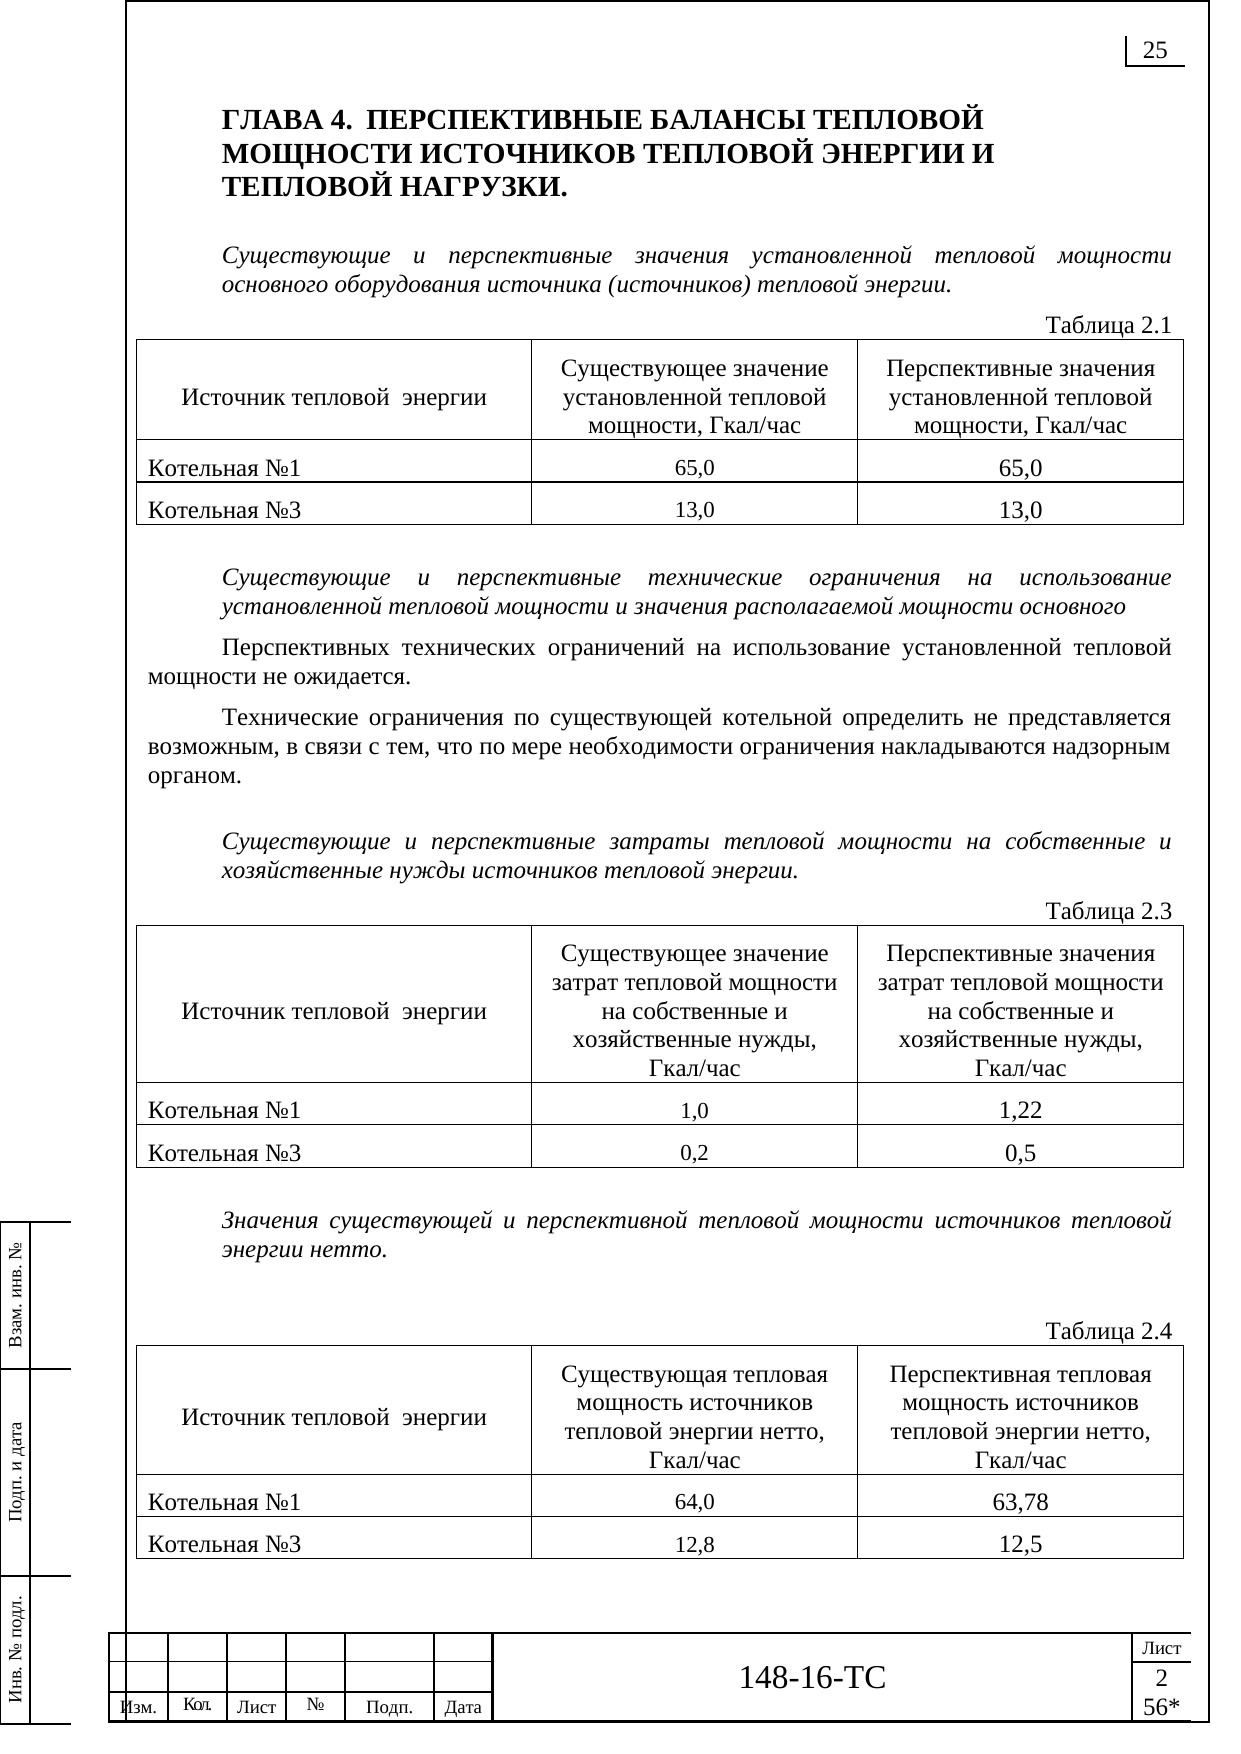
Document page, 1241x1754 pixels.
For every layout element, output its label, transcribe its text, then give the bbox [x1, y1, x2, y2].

table_cell Котельная №1 [137, 440, 531, 481]
text Перспективных технических ограничений на использование установленной тепловой мощности не ожидается. [148, 632, 1172, 690]
table_cell 1,22 [858, 1083, 1183, 1124]
table_header Перспективные значения установленной тепловой мощности, Гкал/час [858, 340, 1183, 439]
table_cell Котельная №1 [137, 1475, 531, 1516]
text Технические ограничения по существующей котельной определить не представляется возможным, в связи с тем, что по мере необходимости ограничения накладываются надзорным органом. [148, 702, 1172, 788]
subtitle Перспективные балансы тепловой мощности источников тепловой энергии и тепловой нагрузки. [222, 102, 1172, 203]
subtitle Существующие и перспективные значения установленной тепловой мощности основного оборудования источника (источников) тепловой энергии. [222, 241, 1172, 298]
table_cell 65,0 [532, 440, 857, 481]
table_header Источник тепловой энергии [137, 1346, 531, 1474]
table_cell 64,0 [532, 1475, 857, 1516]
table_header Перспективные значения затрат тепловой мощности на собственные и хозяйственные нужды, Гкал/час [858, 926, 1183, 1082]
table_cell 0,2 [532, 1125, 857, 1167]
table_cell 1,0 [532, 1083, 857, 1124]
table_header Источник тепловой энергии [137, 340, 531, 439]
table_cell Котельная №3 [137, 483, 531, 524]
table_cell Котельная №3 [137, 1517, 531, 1558]
table_cell 0,5 [858, 1125, 1183, 1167]
subtitle Значения существующей и перспективной тепловой мощности источников тепловой энергии нетто. [222, 1205, 1172, 1263]
table_header Существующее значение установленной тепловой мощности, Гкал/час [532, 340, 857, 439]
table_cell 63,78 [858, 1475, 1183, 1516]
table_header Существующее значение затрат тепловой мощности на собственные и хозяйственные нужды, Гкал/час [532, 926, 857, 1082]
table_header Перспективная тепловая мощность источников тепловой энергии нетто, Гкал/час [858, 1346, 1183, 1474]
table_cell 12,5 [858, 1517, 1183, 1558]
table_cell 65,0 [858, 440, 1183, 481]
table_cell Котельная №1 [137, 1083, 531, 1124]
subtitle Существующие и перспективные затраты тепловой мощности на собственные и хозяйственные нужды источников тепловой энергии. [222, 826, 1172, 883]
table_cell 13,0 [532, 483, 857, 524]
table_cell 12,8 [532, 1517, 857, 1558]
text Таблица 2.4 [148, 1316, 1172, 1345]
text Таблица 2.3 [148, 896, 1172, 925]
table_cell 13,0 [858, 483, 1183, 524]
table_header Источник тепловой энергии [137, 926, 531, 1082]
subtitle Существующие и перспективные технические ограничения на использование установленной тепловой мощности и значения располагаемой мощности основного [222, 562, 1172, 620]
table_header Существующая тепловая мощность источников тепловой энергии нетто, Гкал/час [532, 1346, 857, 1474]
table_cell Котельная №3 [137, 1125, 531, 1167]
text Таблица 2.1 [148, 311, 1172, 339]
